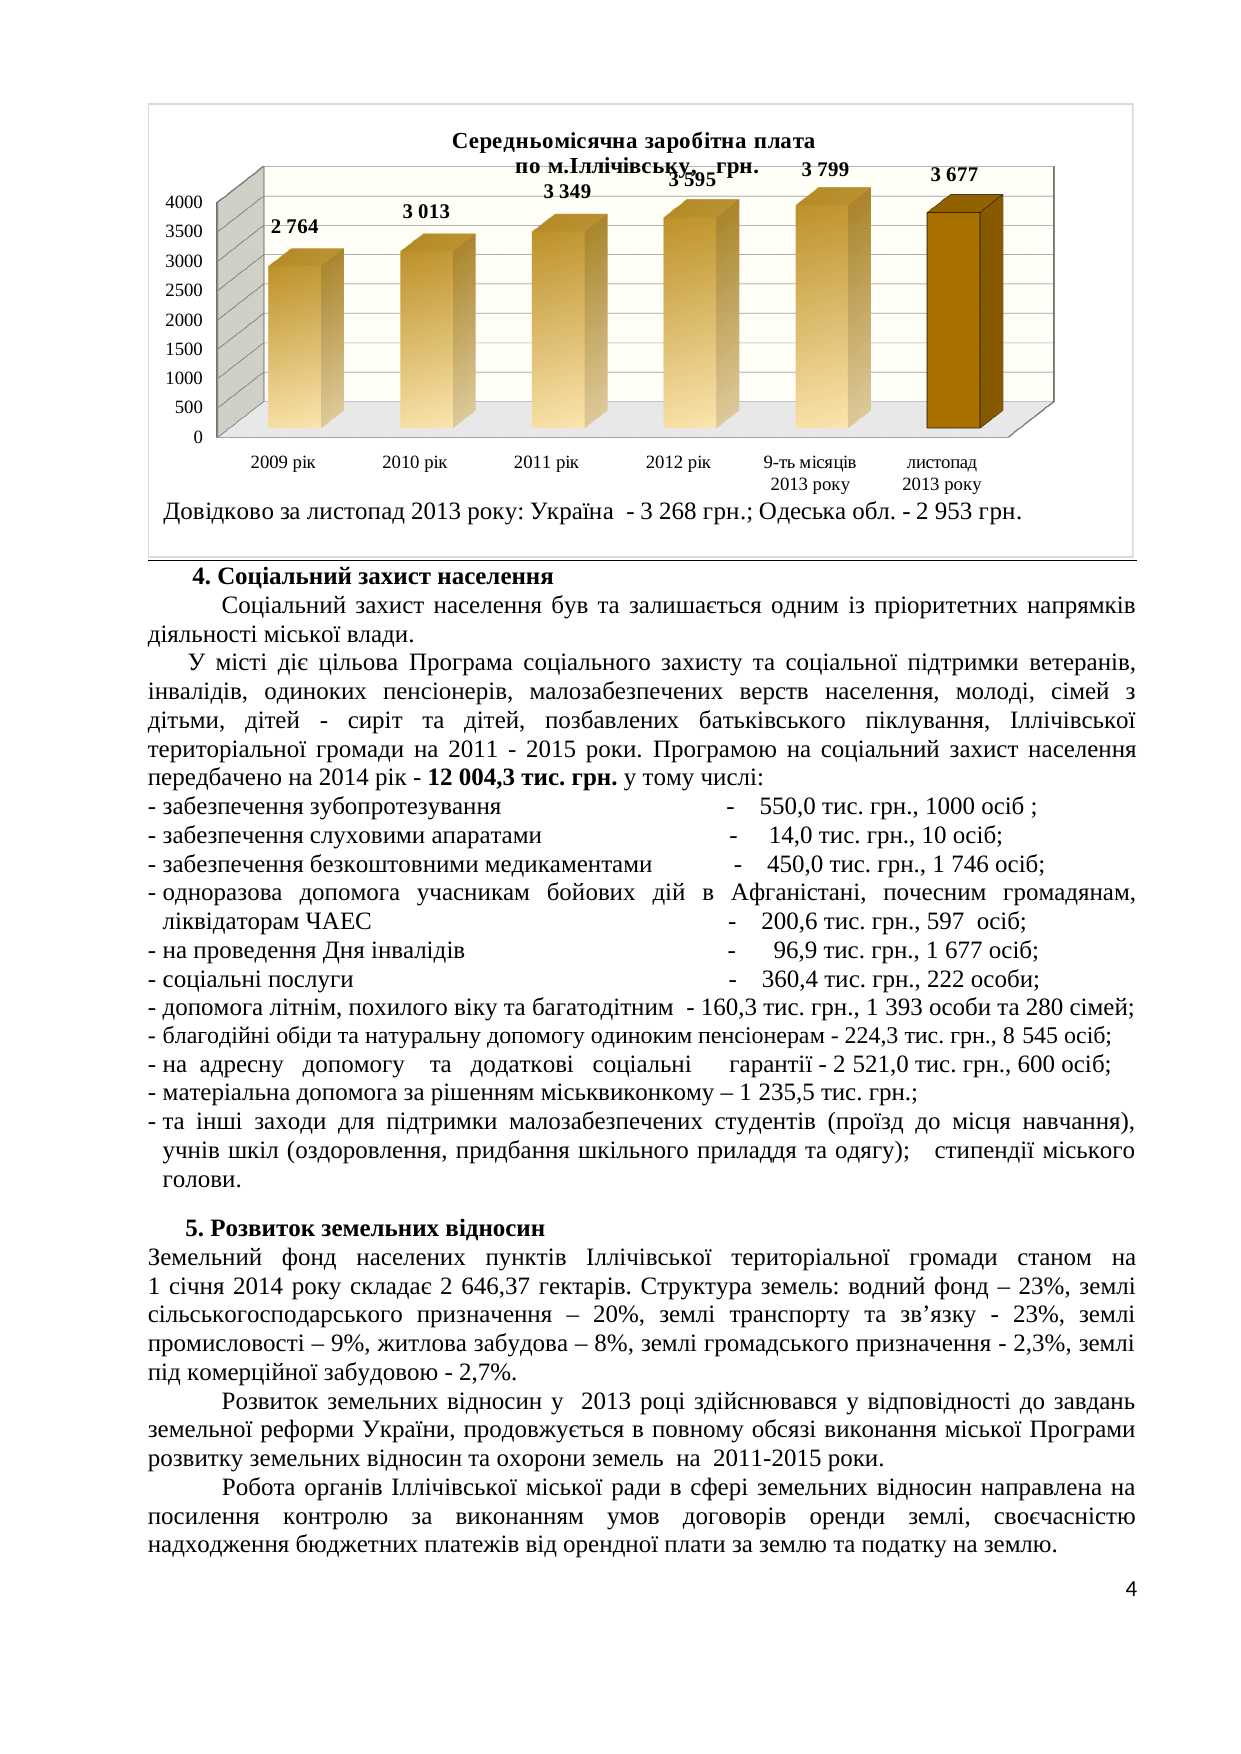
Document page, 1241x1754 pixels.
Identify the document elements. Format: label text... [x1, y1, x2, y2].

list одноразова допомога учасникам бойових дій в Афганістані, почесним громадянам, ліквідаторам ЧАЕС - 200,6 тис. грн., 597 осіб; [148, 877, 1137, 935]
text 5. Розвиток земельних відносин [148, 1213, 1137, 1242]
list матеріальна допомога за рішенням міськвиконкому – 1 235,5 тис. грн.; [148, 1077, 1137, 1106]
text Розвиток земельних відносин у 2013 році здійснювався у відповідності до завдань земельної реформи України, продовжується в повному обсязі виконання міської Програми розвитку земельних відносин та охорони земель на 2011-2015 роки. [148, 1386, 1137, 1472]
text У місті діє цільова Програма соціального захисту та соціальної підтримки ветеранів, інвалідів, одиноких пенсіонерів, малозабезпечених верств населення, молоді, сімей з дітьми, дітей - сиріт та дітей, позбавлених батьківського піклування, Іллічівської територіальної громади на 2011 - 2015 роки. Програмою на соціальний захист населення передбачено на 2014 рік - 12 004,3 тис. грн. у тому числі: [148, 647, 1137, 791]
list соціальні послуги - 360,4 тис. грн., 222 особи; [148, 964, 1137, 992]
list на проведення Дня інвалідів - 96,9 тис. грн., 1 677 осіб; [148, 935, 1137, 964]
list на адресну допомогу та додаткові соціальні гарантії - 2 521,0 тис. грн., 600 осіб; [148, 1049, 1137, 1077]
list забезпечення безкоштовними медикаментами - 450,0 тис. грн., 1 746 осіб; [148, 849, 1137, 877]
list забезпечення слуховими апаратами - 14,0 тис. грн., 10 осіб; [148, 820, 1137, 849]
text Соціальний захист населення був та залишається одним із пріоритетних напрямків діяльності міської влади. [148, 590, 1137, 647]
list допомога літнім, похилого віку та багатодітним - 160,3 тис. грн., 1 393 особи та 280 сімей; [148, 992, 1137, 1021]
text 4. Соціальний захист населення [148, 561, 1137, 590]
list та інші заходи для підтримки малозабезпечених студентів (проїзд до місця навчання), учнів шкіл (оздоровлення, придбання шкільного приладдя та одягу); стипендії міського голови. [148, 1106, 1137, 1192]
text Земельний фонд населених пунктів Іллічівської територіальної громади станом на 1 січня 2014 року складає 2 646,37 гектарів. Структура земель: водний фонд – 23%, землі сільськогосподарського призначення – 20%, землі транспорту та зв’язку - 23%, землі промисловості – 9%, житлова забудова – 8%, землі громадського призначення - 2,3%, землі під комерційної забудовою - 2,7%. [148, 1242, 1137, 1386]
list забезпечення зубопротезування - 550,0 тис. грн., 1000 осіб ; [148, 791, 1137, 820]
list благодійні обіди та натуральну допомогу одиноким пенсіонерам - 224,3 тис. грн., 8 545 осіб; [148, 1021, 1137, 1049]
text Робота органів Іллічівської міської ради в сфері земельних відносин направлена на посилення контролю за виконанням умов договорів оренди землі, своєчасністю надходження бюджетних платежів від орендної плати за землю та податку на землю. [148, 1472, 1137, 1558]
